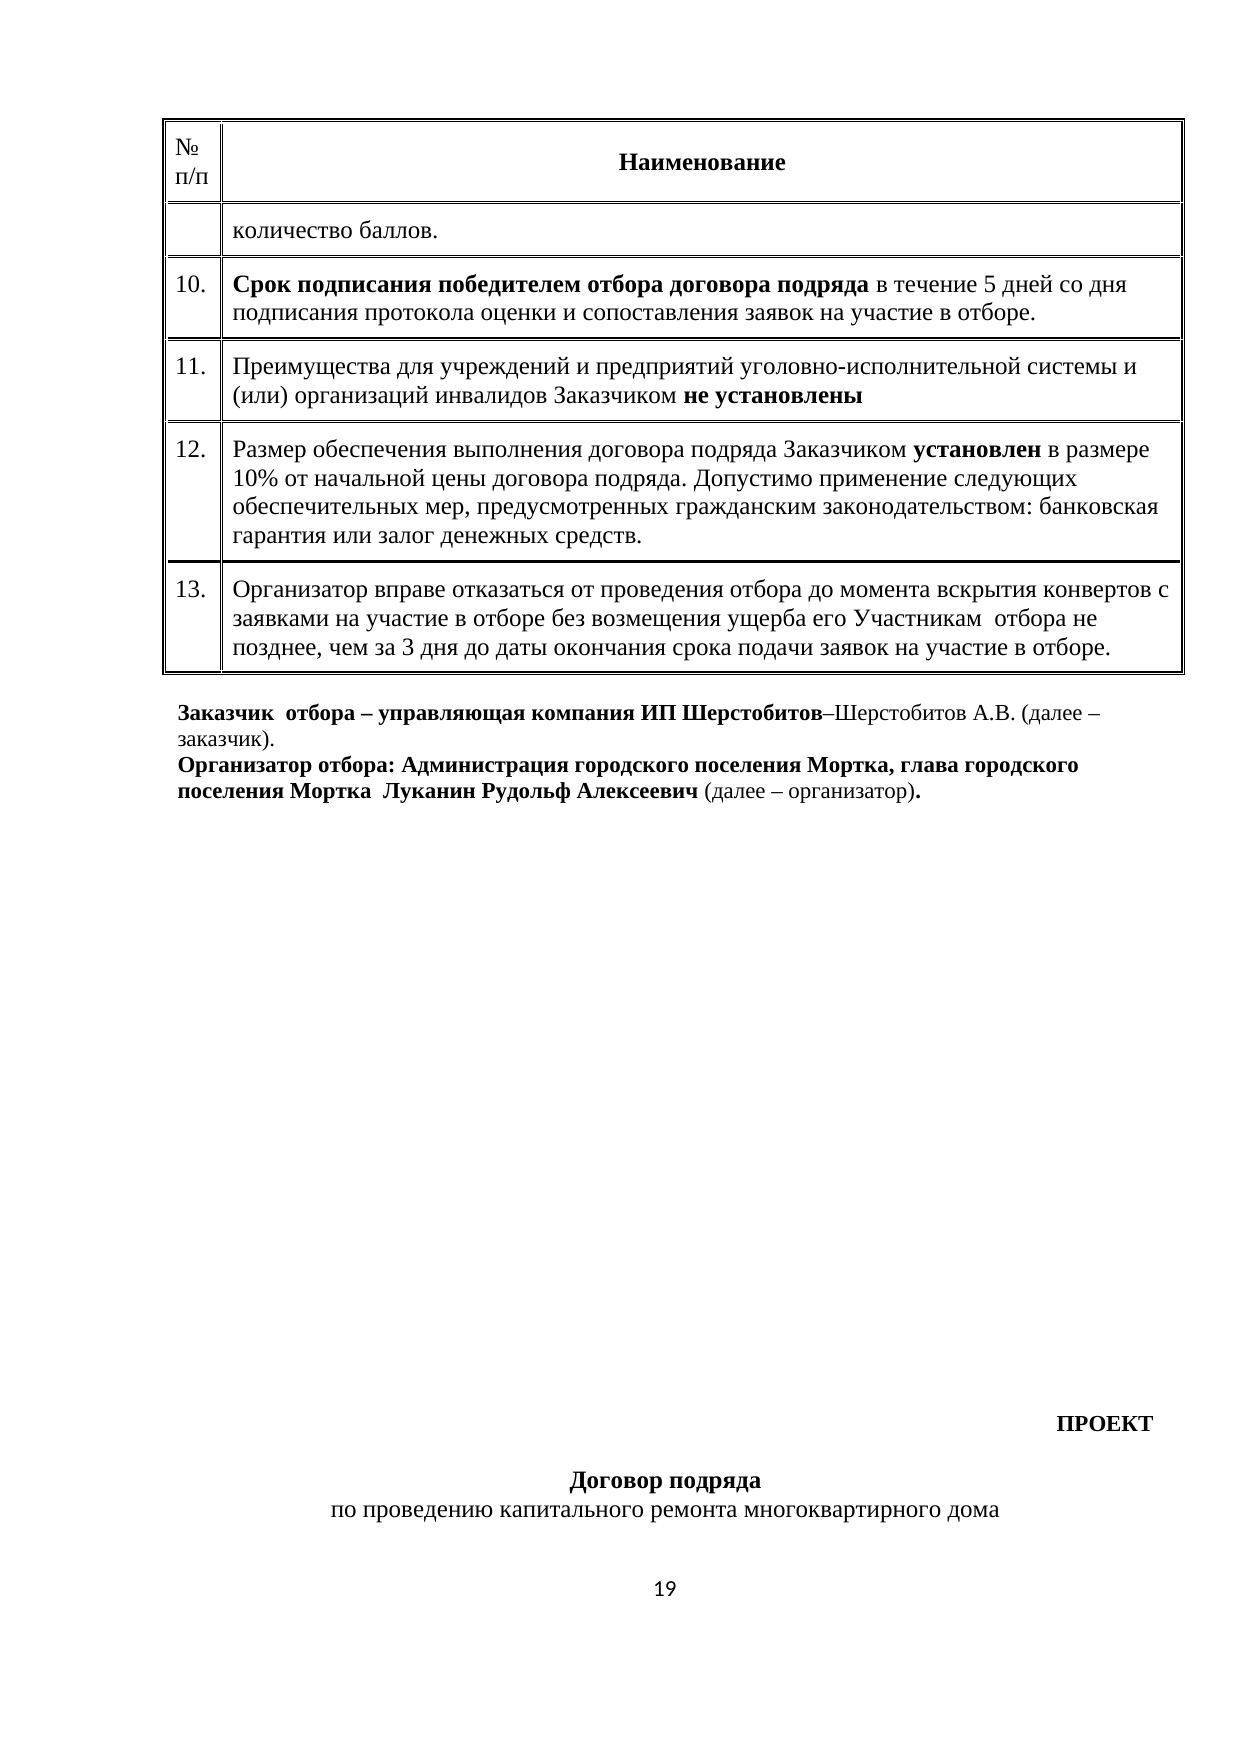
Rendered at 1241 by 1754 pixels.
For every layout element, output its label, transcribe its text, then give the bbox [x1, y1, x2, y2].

table_cell 10. [166, 255, 220, 337]
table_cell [221, 201, 1183, 254]
text по проведению капитального ремонта многоквартирного дома [177, 1494, 1153, 1523]
table_cell 11. [166, 337, 220, 420]
table_cell Преимущества для учреждений и предприятий уголовно-исполнительной системы и (или) организаций инвалидов Заказчиком не установлены [223, 337, 1182, 420]
text Договор подряда [177, 1465, 1153, 1494]
table_cell 13. [166, 560, 221, 671]
table_cell Срок подписания победителем отбора договора подряда в течение 5 дней со дня подписания протокола оценки и сопоставления заявок на участие в отборе. [223, 255, 1182, 337]
table_cell 9. [164, 201, 221, 254]
table_cell Организатор вправе отказаться от проведения отбора до момента вскрытия конвертов с заявками на участие в отборе без возмещения ущерба его Участникам отбора не позднее, чем за 3 дня до даты окончания срока подачи заявок на участие в отборе. [221, 560, 1181, 671]
table_header № п/п [166, 122, 221, 201]
table_header Наименование [221, 122, 1181, 201]
text Заказчик отбора – управляющая компания ИП Шерстобитов–Шерстобитов А.В. (далее – заказчик). [177, 698, 1152, 751]
table_cell 12. [164, 420, 221, 560]
text Организатор отбора: Администрация городского поселения Мортка, глава городского поселения Мортка Луканин Рудольф Алексеевич (далее – организатор). [177, 751, 1152, 804]
text ПРОЕКТ [177, 1410, 1153, 1437]
table_cell Размер обеспечения выполнения договора подряда Заказчиком установлен в размере 10% от начальной цены договора подряда. Допустимо применение следующих обеспечительных мер, предусмотренных гражданским законодательством: банковская гарантия или залог денежных средств. [221, 420, 1183, 560]
